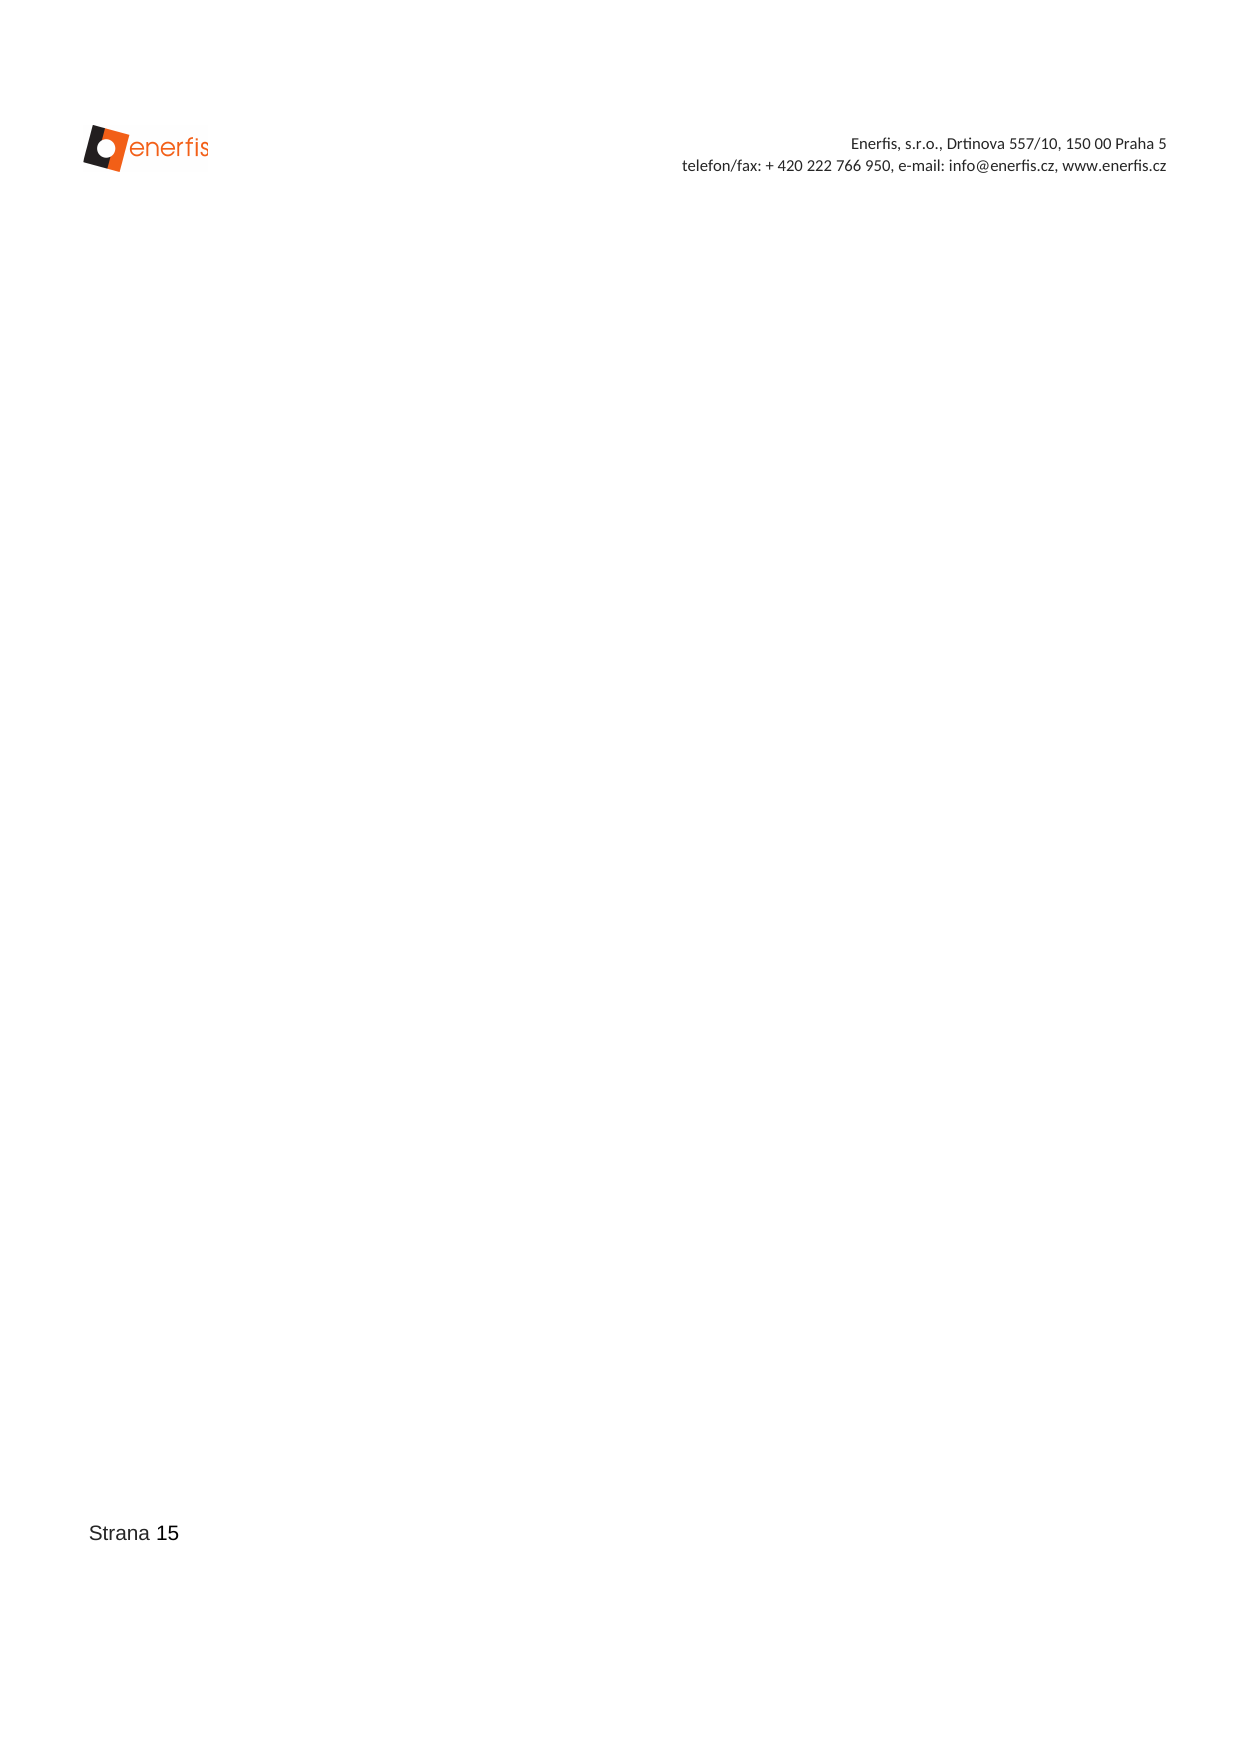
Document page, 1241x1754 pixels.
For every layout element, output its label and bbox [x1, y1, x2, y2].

picture [83, 125, 208, 172]
